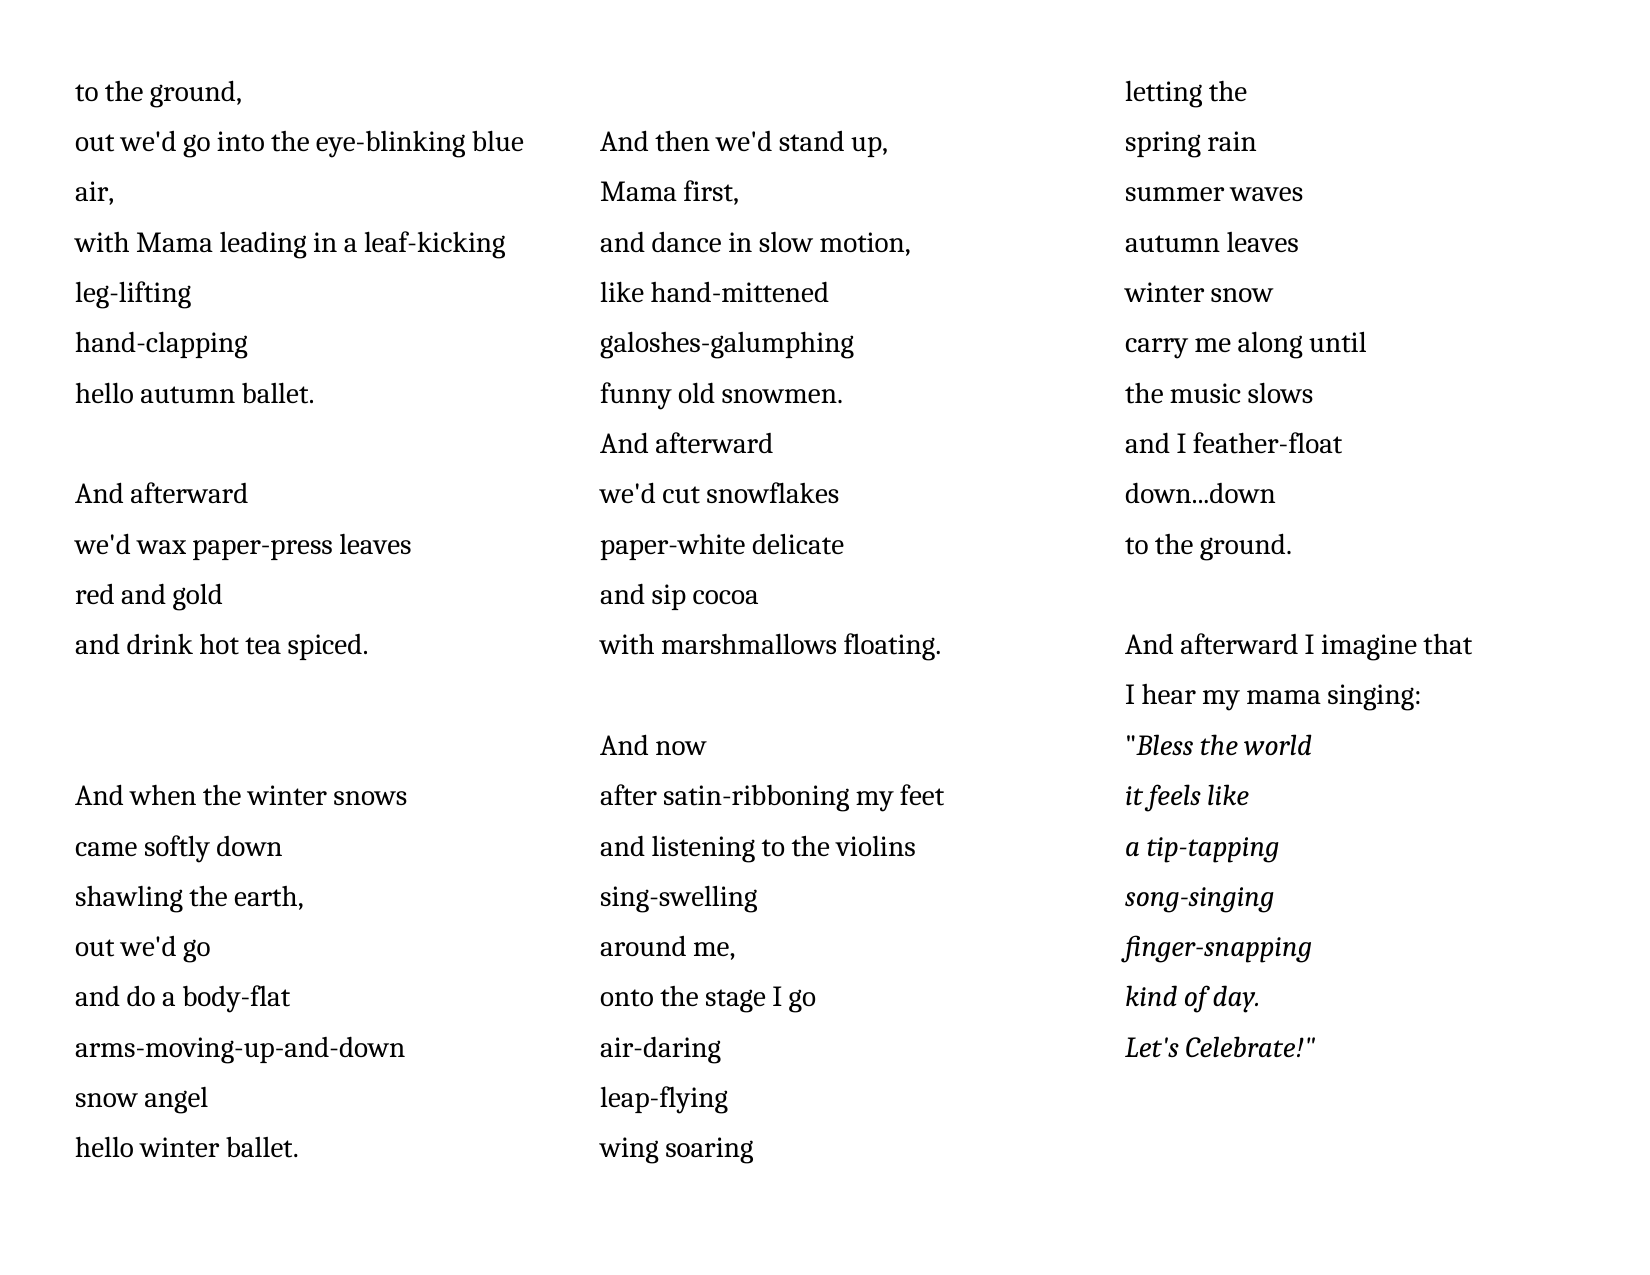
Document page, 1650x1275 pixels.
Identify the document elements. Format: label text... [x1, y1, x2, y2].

text hello autumn ballet. [75, 377, 525, 410]
text paper-white delicate [600, 528, 1050, 561]
text song-singing [1125, 880, 1575, 913]
text to the ground, [75, 75, 525, 108]
text And when the winter snows [75, 779, 525, 813]
text hand-clapping [75, 327, 525, 360]
text spring rain [1125, 125, 1575, 159]
text came softly down [75, 830, 525, 863]
text autumn leaves [1125, 226, 1575, 259]
text out we'd go [75, 930, 525, 964]
text And afterward [600, 427, 1050, 461]
text like hand-mittened [600, 276, 1050, 310]
text around me, [600, 930, 1050, 964]
text "Bless the world [1125, 729, 1575, 763]
text and sip cocoa [600, 578, 1050, 612]
text and dance in slow motion, [600, 226, 1050, 259]
text finger-snapping [1125, 930, 1575, 964]
text galoshes-galumphing [600, 327, 1050, 360]
text kind of day. [1125, 981, 1575, 1014]
text and I feather-float [1125, 427, 1575, 461]
text I hear my mama singing: [1125, 679, 1575, 712]
text carry me along until [1125, 327, 1575, 360]
text arms-moving-up-and-down [75, 1031, 525, 1064]
text down...down [1125, 477, 1575, 511]
text And now [600, 729, 1050, 763]
text we'd wax paper-press leaves [75, 528, 525, 561]
text shawling the earth, [75, 880, 525, 913]
text Mama first, [600, 176, 1050, 209]
text funny old snowmen. [600, 377, 1050, 410]
text and do a body-flat [75, 981, 525, 1014]
text onto the stage I go [600, 981, 1050, 1014]
text leap-flying [600, 1081, 1050, 1115]
text to the ground. [1125, 528, 1575, 561]
text and drink hot tea spiced. [75, 628, 525, 662]
text And afterward I imagine that [1125, 628, 1575, 662]
text Let's Celebrate!" [1125, 1031, 1575, 1064]
text letting the [1125, 75, 1575, 108]
text a tip-tapping [1125, 830, 1575, 863]
text with Mama leading in a leaf-kicking [75, 226, 525, 259]
text air-daring [600, 1031, 1050, 1064]
text snow angel [75, 1081, 525, 1115]
text leg-lifting [75, 276, 525, 310]
text it feels like [1125, 779, 1575, 813]
text And afterward [75, 477, 525, 511]
text hello winter ballet. [75, 1132, 525, 1165]
text red and gold [75, 578, 525, 612]
text we'd cut snowflakes [600, 477, 1050, 511]
text And then we'd stand up, [600, 125, 1050, 159]
text and listening to the violins [600, 830, 1050, 863]
text after satin-ribboning my feet [600, 779, 1050, 813]
text with marshmallows floating. [600, 628, 1050, 662]
text the music slows [1125, 377, 1575, 410]
text wing soaring [600, 1132, 1050, 1165]
text out we'd go into the eye-blinking blue air, [75, 125, 525, 209]
text winter snow [1125, 276, 1575, 310]
text sing-swelling [600, 880, 1050, 913]
text summer waves [1125, 176, 1575, 209]
